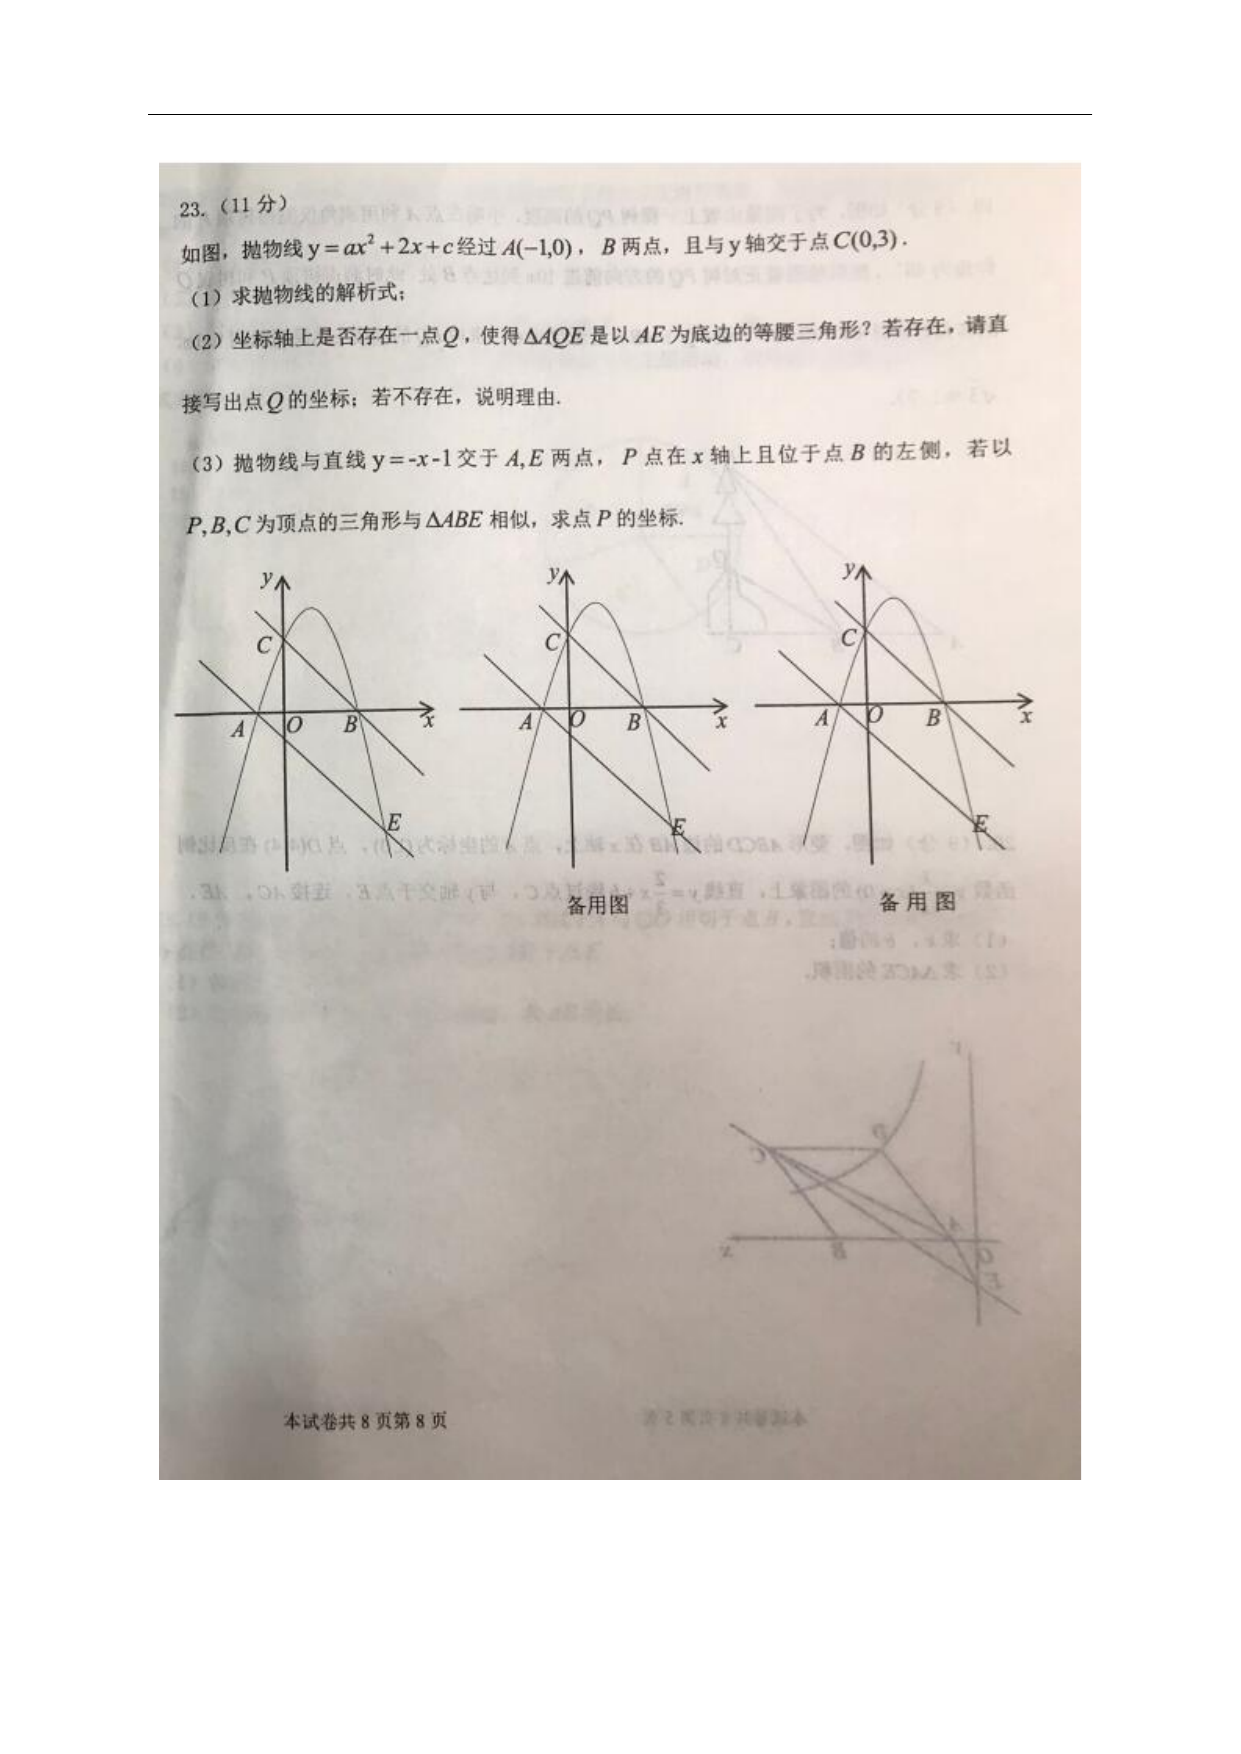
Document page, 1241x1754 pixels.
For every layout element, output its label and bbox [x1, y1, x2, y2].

picture [159, 160, 1082, 1480]
